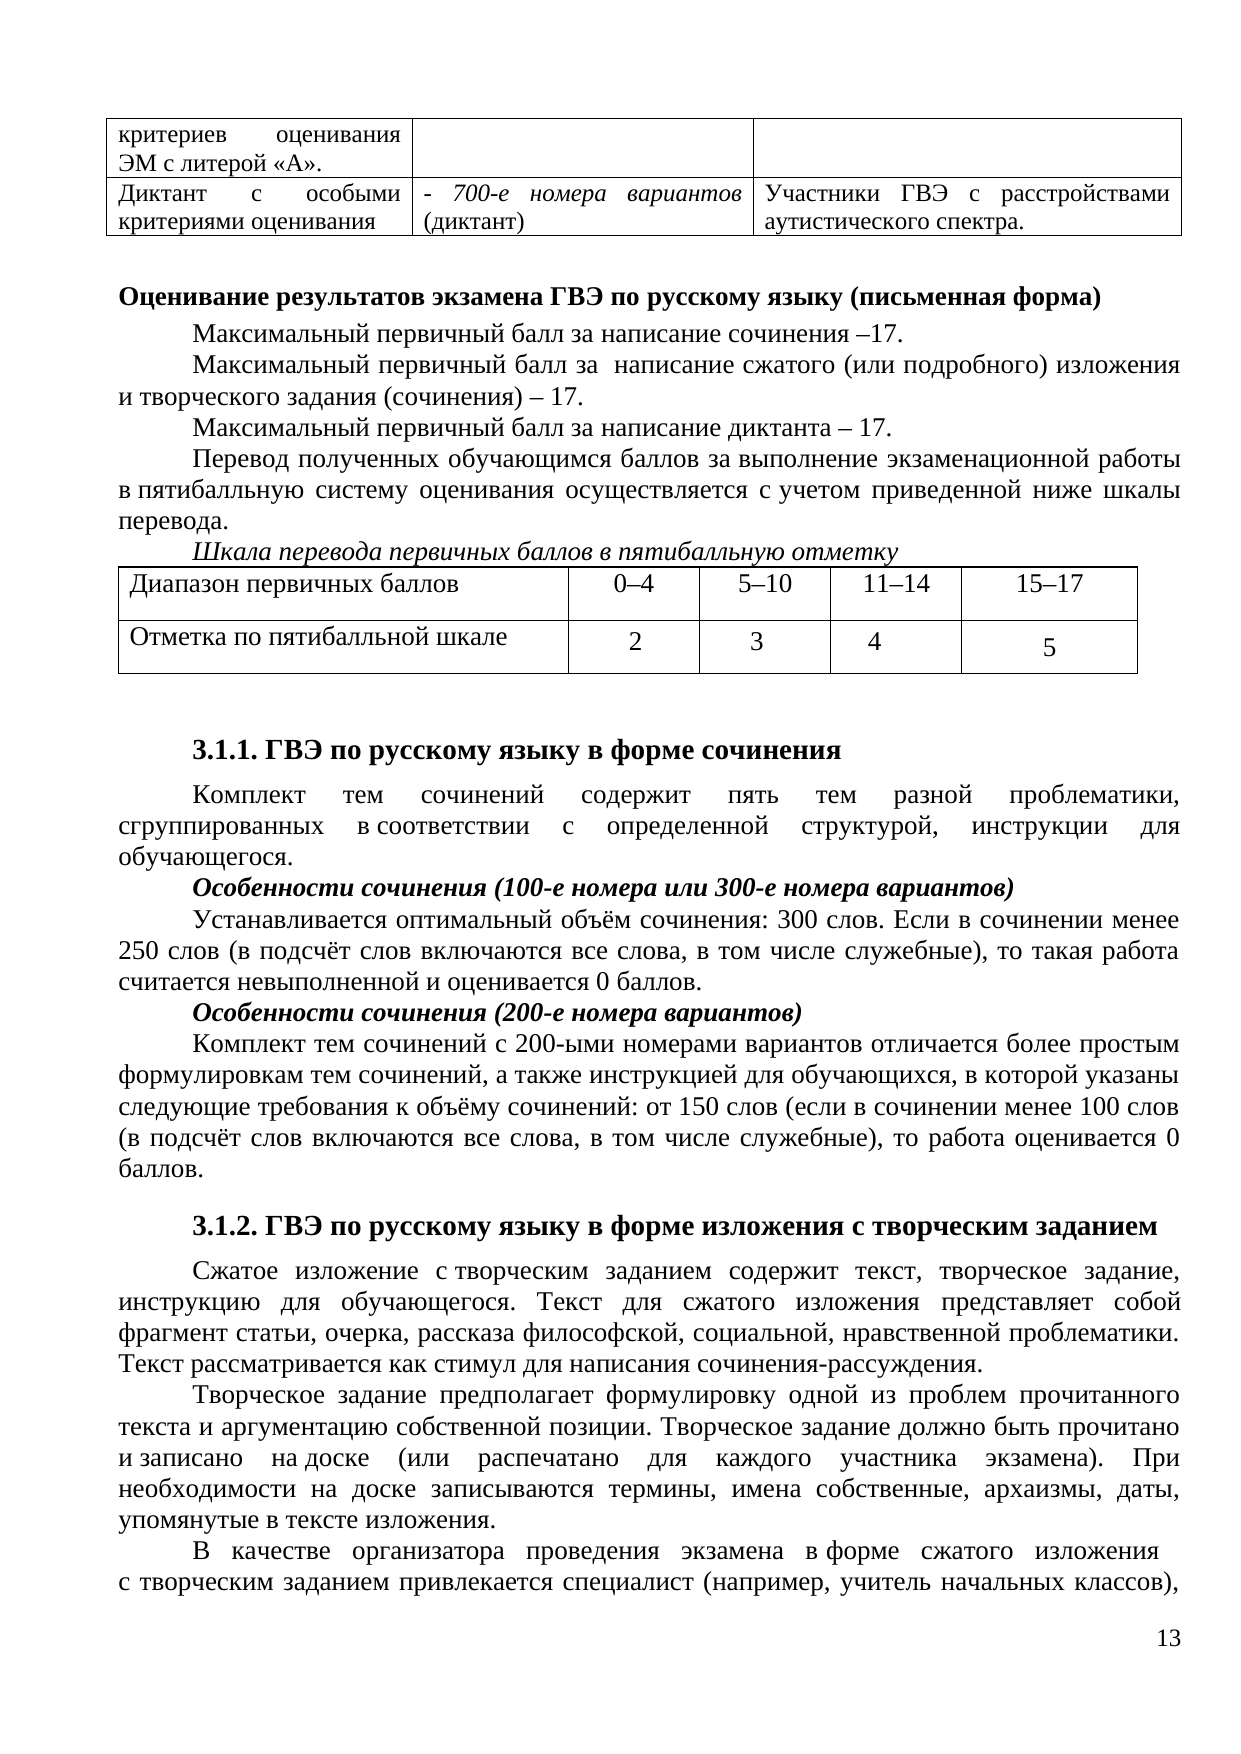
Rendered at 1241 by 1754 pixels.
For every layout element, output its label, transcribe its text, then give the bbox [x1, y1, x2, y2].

table_cell Диктант с особыми критериями оценивания [107, 178, 412, 235]
text Максимальный первичный балл за написание сочинения –17. [118, 317, 1181, 348]
text Особенности сочинения (100-е номера или 300-е номера вариантов) [118, 872, 1181, 903]
table_cell 3 [700, 621, 830, 672]
table_cell 5 [962, 621, 1137, 672]
subtitle 3.1.2. ГВЭ по русскому языку в форме изложения с творческим заданием [118, 1208, 1181, 1242]
table_header Диапазон первичных баллов [119, 568, 568, 619]
text Оценивание результатов экзамена ГВЭ по русскому языку (письменная форма) [118, 280, 1181, 311]
text Максимальный первичный балл за написание диктанта – 17. [118, 411, 1181, 442]
table_cell - 700-е номера вариантов (диктант) [413, 178, 753, 235]
table_cell 2 [569, 621, 699, 672]
table_cell 4 4 [831, 621, 961, 672]
text Особенности сочинения (200-е номера вариантов) [118, 996, 1181, 1027]
table_header 11–14 [831, 568, 961, 619]
table_header 15–17 [962, 568, 1137, 619]
text Шкала перевода первичных баллов в пятибалльную отметку [118, 535, 1181, 566]
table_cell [413, 119, 753, 177]
text Комплект тем сочинений с 200-ыми номерами вариантов отличается более простым формулировкам тем сочинений, а также инструкцией для обучающихся, в которой указаны следующие требования к объёму сочинений: от 150 слов (если в сочинении менее 100 слов (в подсчёт слов включаются все слова, в том числе служебные), то работа оценивается 0 баллов. [118, 1027, 1181, 1183]
subtitle 3.1.1. ГВЭ по русскому языку в форме сочинения [118, 732, 1181, 766]
text Перевод полученных обучающимся баллов за выполнение экзаменационной работы в пятибалльную систему оценивания осуществляется с учетом приведенной ниже шкалы перевода. [118, 442, 1181, 535]
text Сжатое изложение с творческим заданием содержит текст, творческое задание, инструкцию для обучающегося. Текст для сжатого изложения представляет собой фрагмент статьи, очерка, рассказа философской, социальной, нравственной проблематики. Текст рассматривается как стимул для написания сочинения-рассуждения. [118, 1254, 1181, 1379]
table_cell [754, 119, 1181, 177]
text Комплект тем сочинений содержит пять тем разной проблематики, сгруппированных в соответствии с определенной структурой, инструкции для обучающегося. [118, 778, 1181, 872]
table_header 5–10 [700, 568, 830, 619]
table_header 0–4 [569, 568, 699, 619]
text Устанавливается оптимальный объём сочинения: 300 слов. Если в сочинении менее 250 слов (в подсчёт слов включаются все слова, в том числе служебные), то такая работа считается невыполненной и оценивается 0 баллов. [118, 903, 1181, 996]
text Творческое задание предполагает формулировку одной из проблем прочитанного текста и аргументацию собственной позиции. Творческое задание должно быть прочитано и записано на доске (или распечатано для каждого участника экзамена). При необходимости на доске записываются термины, имена собственные, архаизмы, даты, упомянутые в тексте изложения. [118, 1379, 1181, 1534]
table_cell Участники ГВЭ с расстройствами аутистического спектра. [754, 178, 1181, 235]
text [118, 1534, 1181, 1597]
text Максимальный первичный балл за написание сжатого (или подробного) изложения и творческого задания (сочинения) – 17. [118, 348, 1181, 411]
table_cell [107, 119, 412, 177]
table_cell Отметка по пятибалльной шкале [119, 621, 568, 672]
